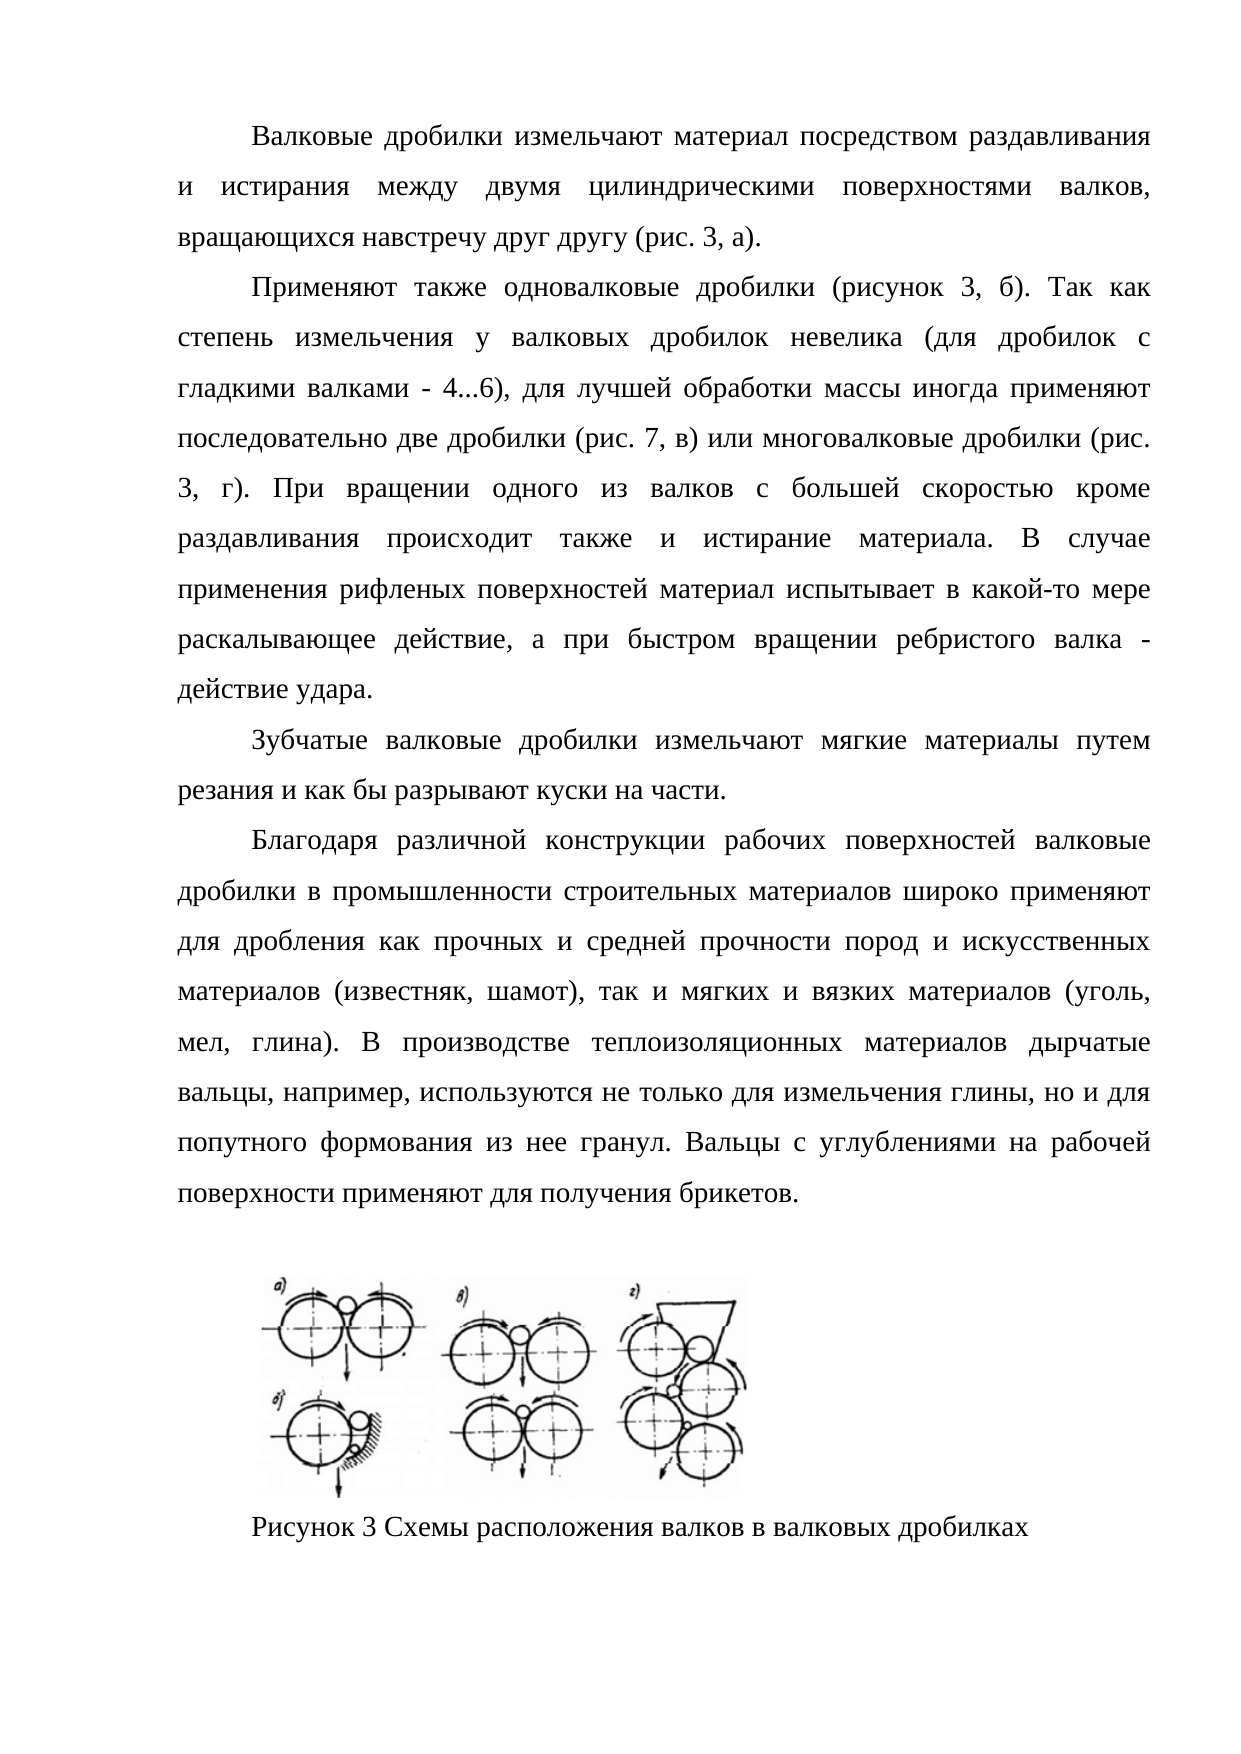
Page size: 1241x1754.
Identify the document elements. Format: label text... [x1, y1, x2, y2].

text Зубчатые валковые дробилки измельчают мягкие материалы путем резания и как бы разрывают куски на части. [177, 722, 1152, 806]
text Благодаря различной конструкции рабочих поверхностей валковые дробилки в промышленности строительных материалов широко применяют для дробления как прочных и средней прочности пород и искусственных материалов (известняк, шамот), так и мягких и вязких материалов (уголь, мел, глина). В производстве теплоизоляционных материалов дырчатые вальцы, например, используются не только для измельчения глины, но и для попутного формования из нее гранул. Вальцы с углублениями на рабочей поверхности применяют для получения брикетов. [177, 822, 1152, 1208]
text Применяют также одновалковые дробилки (рисунок 3, б). Так как степень измельчения у валковых дробилок невелика (для дробилок с гладкими валками - 4...6), для лучшей обработки массы иногда применяют последовательно две дробилки (рис. 7, в) или многовалковые дробилки (рис. 3, г). При вращении одного из валков с большей скоростью кроме раздавливания происходит также и истирание материала. В случае применения рифленых поверхностей материал испытывает в какой-то мере раскалывающее действие, а при быстром вращении ребристого валка - действие удара. [177, 269, 1152, 705]
text Валковые дробилки измельчают материал посредством раздавливания и истирания между двумя цилиндрическими поверхностями валков, вращающихся навстречу друг другу (рис. 3, а). [177, 118, 1152, 252]
text Рисунок 3 Схемы расположения валков в валковых дробилках [177, 1509, 1152, 1542]
picture [251, 1275, 761, 1498]
